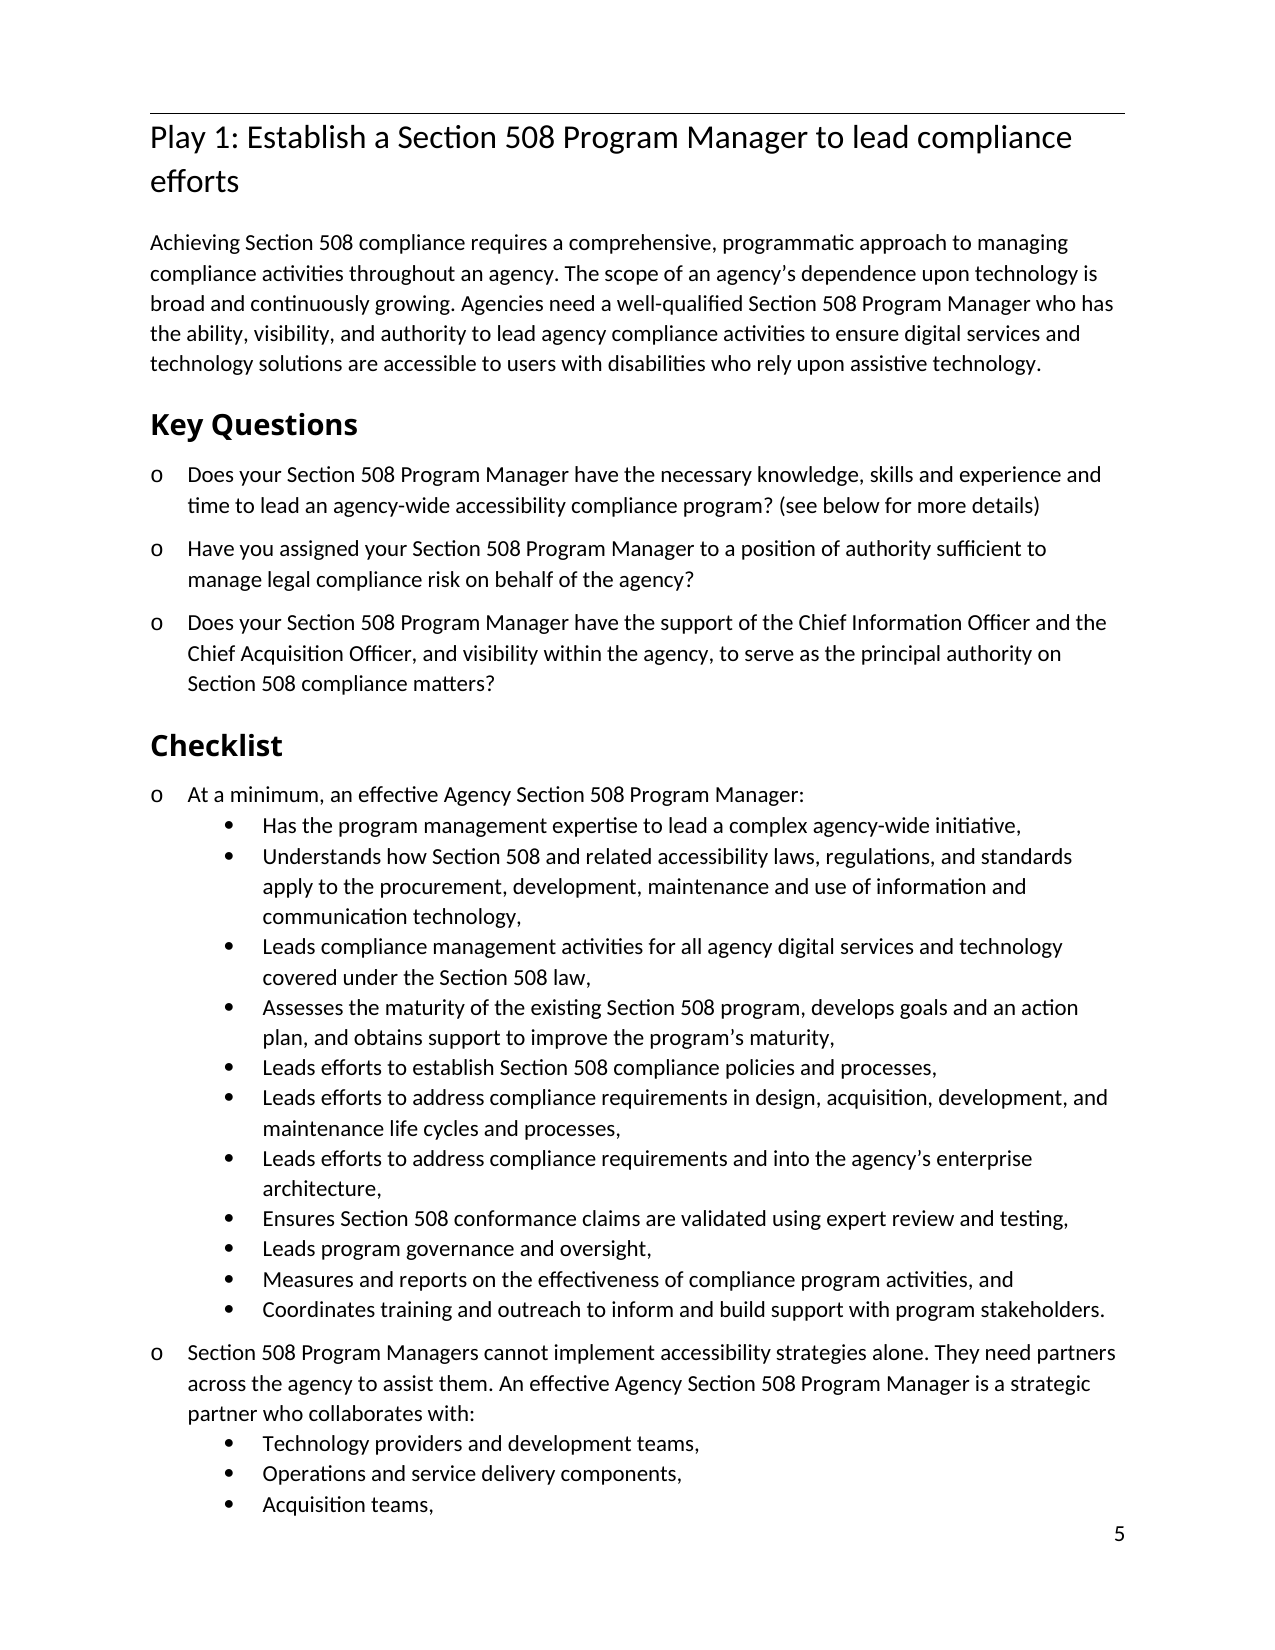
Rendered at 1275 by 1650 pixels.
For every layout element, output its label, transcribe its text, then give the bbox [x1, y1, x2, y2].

text Has the program management expertise to lead a complex agency-wide initiative, [225, 812, 1125, 839]
subtitle Checklist [150, 725, 1125, 764]
text Coordinates training and outreach to inform and build support with program stakeholders. [225, 1295, 1125, 1323]
text Leads efforts to address compliance requirements in design, acquisition, development, and maintenance life cycles and processes, [225, 1083, 1125, 1142]
text Understands how Section 508 and related accessibility laws, regulations, and standards apply to the procurement, development, maintenance and use of information and communication technology, [225, 842, 1125, 930]
text Acquisition teams, [225, 1490, 1125, 1518]
text Measures and reports on the effectiveness of compliance program activities, and [225, 1265, 1125, 1293]
text Does your Section 508 Program Manager have the support of the Chief Information Officer and the Chief Acquisition Officer, and visibility within the agency, to serve as the principal authority on Section 508 compliance matters? [150, 608, 1125, 698]
text Leads compliance management activities for all agency digital services and technology covered under the Section 508 law, [225, 932, 1125, 991]
text Ensures Section 508 conformance claims are validated using expert review and testing, [225, 1204, 1125, 1232]
subtitle Key Questions [150, 404, 1125, 444]
text Section 508 Program Managers cannot implement accessibility strategies alone. They need partners across the agency to assist them. An effective Agency Section 508 Program Manager is a strategic partner who collaborates with: [150, 1338, 1125, 1427]
text Leads efforts to address compliance requirements and into the agency’s enterprise architecture, [225, 1144, 1125, 1202]
text Have you assigned your Section 508 Program Manager to a position of authority sufficient to manage legal compliance risk on behalf of the agency? [150, 534, 1125, 593]
text Operations and service delivery components, [225, 1459, 1125, 1488]
text Assesses the maturity of the existing Section 508 program, develops goals and an action plan, and obtains support to improve the program’s maturity, [225, 993, 1125, 1051]
text At a minimum, an effective Agency Section 508 Program Manager: [150, 780, 1125, 809]
text Leads efforts to establish Section 508 compliance policies and processes, [225, 1053, 1125, 1081]
text Leads program governance and oversight, [225, 1234, 1125, 1262]
text Achieving Section 508 compliance requires a comprehensive, programmatic approach to managing compliance activities throughout an agency. The scope of an agency’s dependence upon technology is broad and continuously growing. Agencies need a well-qualified Section 508 Program Manager who has the ability, visibility, and authority to lead agency compliance activities to ensure digital services and technology solutions are accessible to users with disabilities who rely upon assistive technology. [150, 228, 1125, 377]
text Does your Section 508 Program Manager have the necessary knowledge, skills and experience and time to lead an agency-wide accessibility compliance program? (see below for more details) [150, 460, 1125, 519]
subtitle Play 1: Establish a Section 508 Program Manager to lead compliance efforts [150, 114, 1125, 200]
text Technology providers and development teams, [225, 1429, 1125, 1457]
